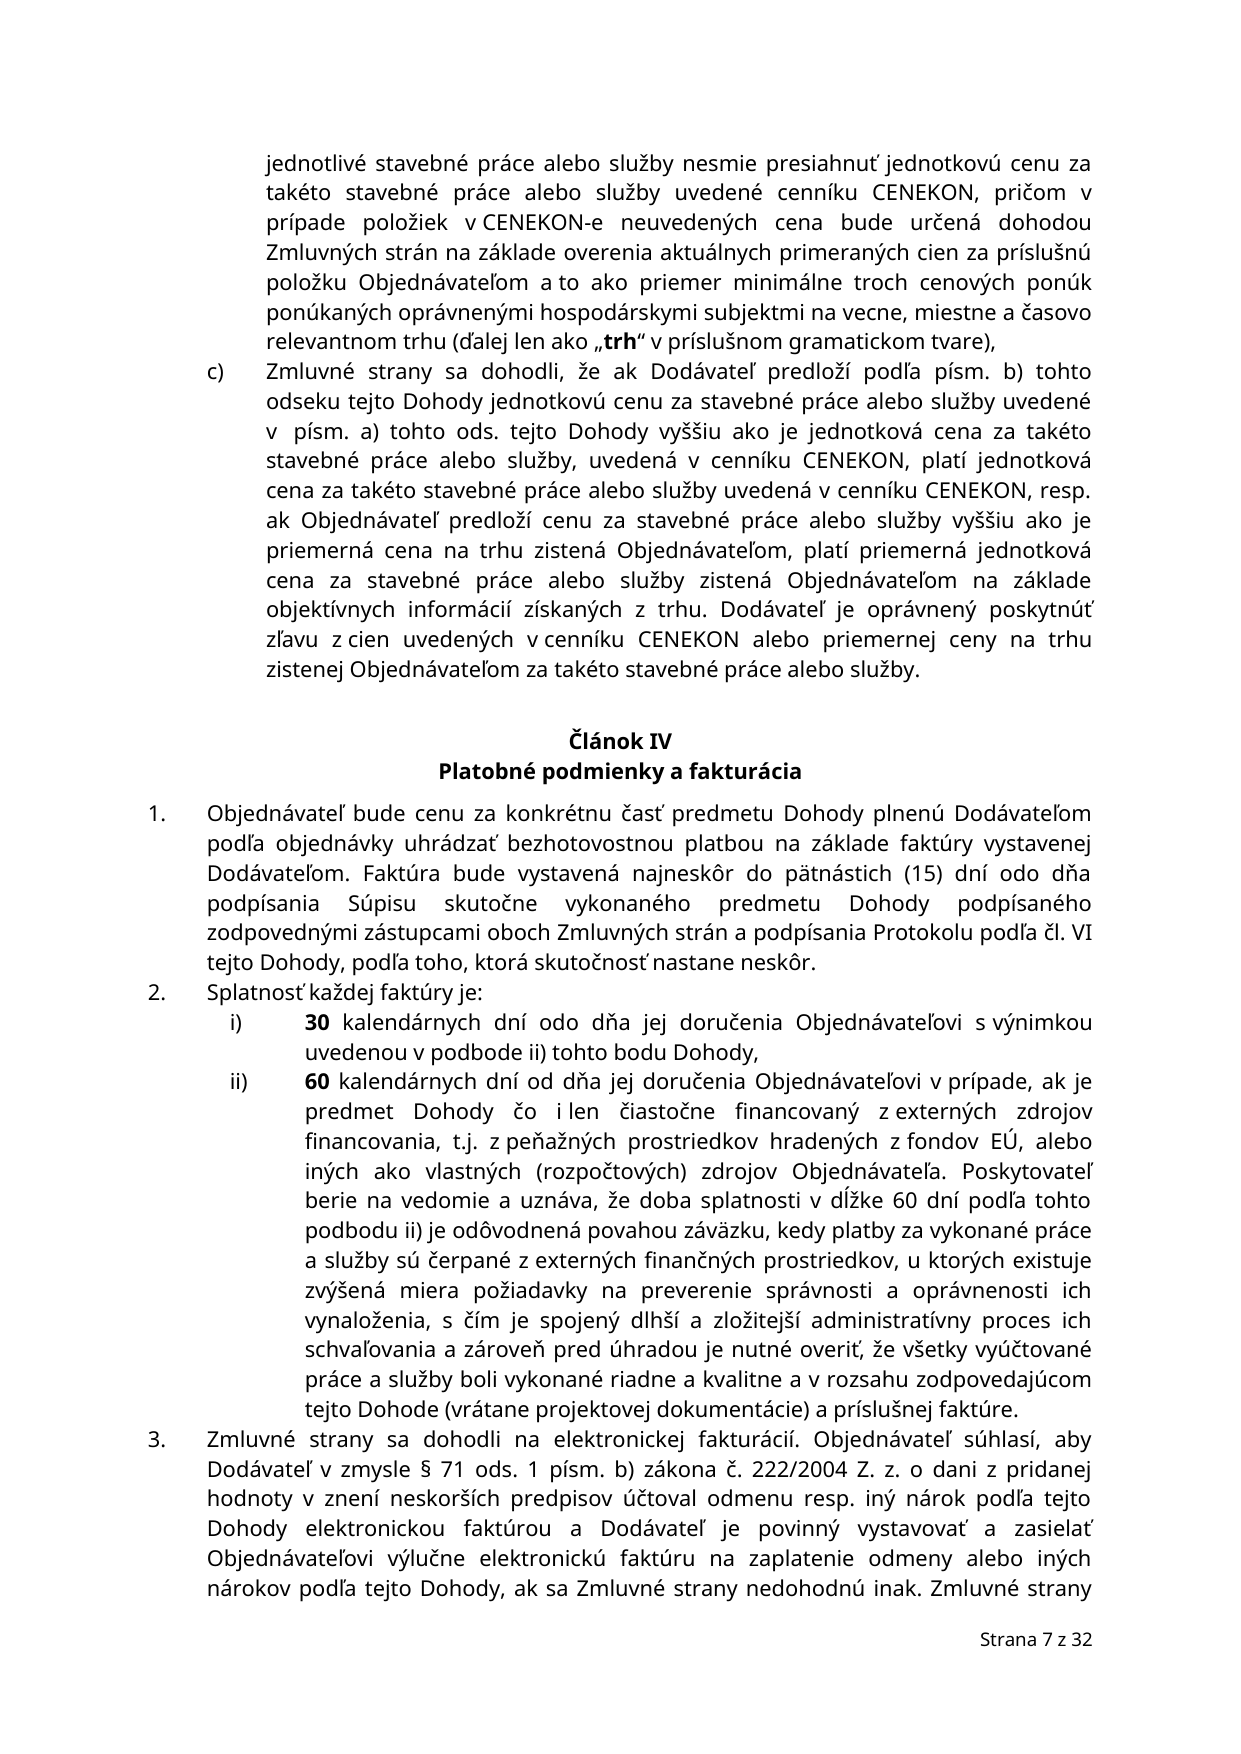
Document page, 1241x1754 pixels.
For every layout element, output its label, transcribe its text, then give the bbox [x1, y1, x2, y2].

subtitle Článok IV [148, 726, 1093, 756]
list Zmluvné strany sa dohodli, že ak Dodávateľ predloží podľa písm. b) tohto odseku tejto Dohody jednotkovú cenu za stavebné práce alebo služby uvedené v písm. a) tohto ods. tejto Dohody vyššiu ako je jednotková cena za takéto stavebné práce alebo služby, uvedená v cenníku CENEKON, platí jednotková cena za takéto stavebné práce alebo služby uvedená v cenníku CENEKON, resp. ak Objednávateľ predloží cenu za stavebné práce alebo služby vyššiu ako je priemerná cena na trhu zistená Objednávateľom, platí priemerná jednotková cena za stavebné práce alebo služby zistená Objednávateľom na základe objektívnych informácií získaných z trhu. Dodávateľ je oprávnený poskytnúť zľavu z cien uvedených v cenníku CENEKON alebo priemernej ceny na trhu zistenej Objednávateľom za takéto stavebné práce alebo služby. [207, 356, 1093, 684]
list 30 kalendárnych dní odo dňa jej doručenia Objednávateľovi s výnimkou uvedenou v podbode ii) tohto bodu Dohody, [229, 1007, 1093, 1066]
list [148, 1424, 1093, 1603]
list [207, 148, 1093, 356]
list Objednávateľ bude cenu za konkrétnu časť predmetu Dohody plnenú Dodávateľom podľa objednávky uhrádzať bezhotovostnou platbou na základe faktúry vystavenej Dodávateľom. Faktúra bude vystavená najneskôr do pätnástich (15) dní odo dňa podpísania Súpisu skutočne vykonaného predmetu Dohody podpísaného zodpovednými zástupcami oboch Zmluvných strán a podpísania Protokolu podľa čl. VI tejto Dohody, podľa toho, ktorá skutočnosť nastane neskôr. [148, 798, 1093, 977]
subtitle Platobné podmienky a fakturácia [148, 756, 1093, 786]
list Splatnosť každej faktúry je: [148, 977, 1093, 1007]
list 60 kalendárnych dní od dňa jej doručenia Objednávateľovi v prípade, ak je predmet Dohody čo i len čiastočne financovaný z externých zdrojov financovania, t.j. z peňažných prostriedkov hradených z fondov EÚ, alebo iných ako vlastných (rozpočtových) zdrojov Objednávateľa. Poskytovateľ berie na vedomie a uznáva, že doba splatnosti v dĺžke 60 dní podľa tohto podbodu ii) je odôvodnená povahou záväzku, kedy platby za vykonané práce a služby sú čerpané z externých finančných prostriedkov, u ktorých existuje zvýšená miera požiadavky na preverenie správnosti a oprávnenosti ich vynaloženia, s čím je spojený dlhší a zložitejší administratívny proces ich schvaľovania a zároveň pred úhradou je nutné overiť, že všetky vyúčtované práce a služby boli vykonané riadne a kvalitne a v rozsahu zodpovedajúcom tejto Dohode (vrátane projektovej dokumentácie) a príslušnej faktúre. [229, 1066, 1093, 1424]
